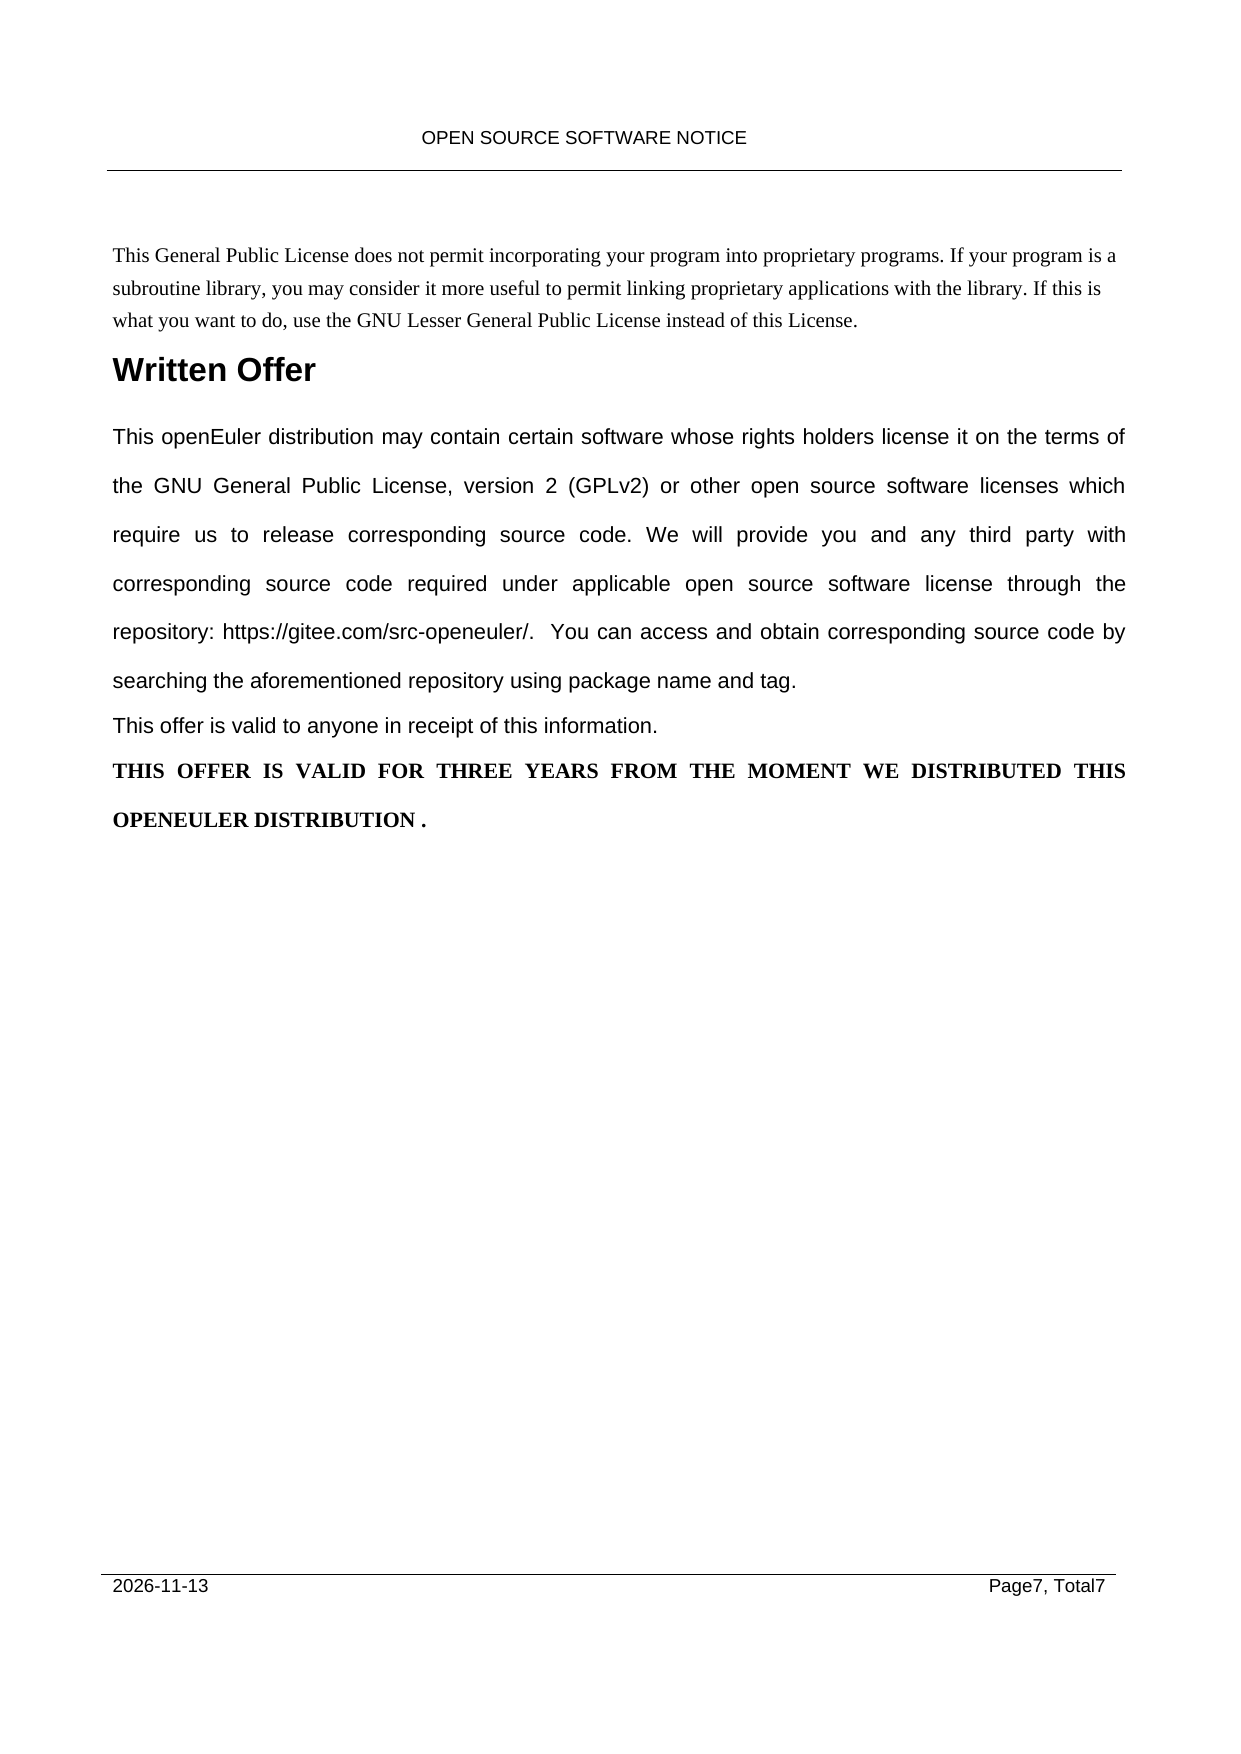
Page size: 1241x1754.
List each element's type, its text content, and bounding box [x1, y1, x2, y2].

text This openEuler distribution may contain certain software whose rights holders license it on the terms of the GNU General Public License, version 2 (GPLv2) or other open source software licenses which require us to release corresponding source code. We will provide you and any third party with corresponding source code required under applicable open source software license through the repository: https://gitee.com/src-openeuler/. You can access and obtain corresponding source code by searching the aforementioned repository using package name and tag. [112, 421, 1128, 697]
text This General Public License does not permit incorporating your program into proprietary programs. If your program is a subroutine library, you may consider it more useful to permit linking proprietary applications with the library. If this is what you want to do, use the GNU Lesser General Public License instead of this License. [112, 239, 1128, 336]
text THIS OFFER IS VALID FOR THREE YEARS FROM THE MOMENT WE DISTRIBUTED THIS OPENEULER DISTRIBUTION . [112, 754, 1128, 836]
text Written Offer [112, 336, 1128, 401]
text This offer is valid to anyone in receipt of this information. [112, 709, 1128, 742]
